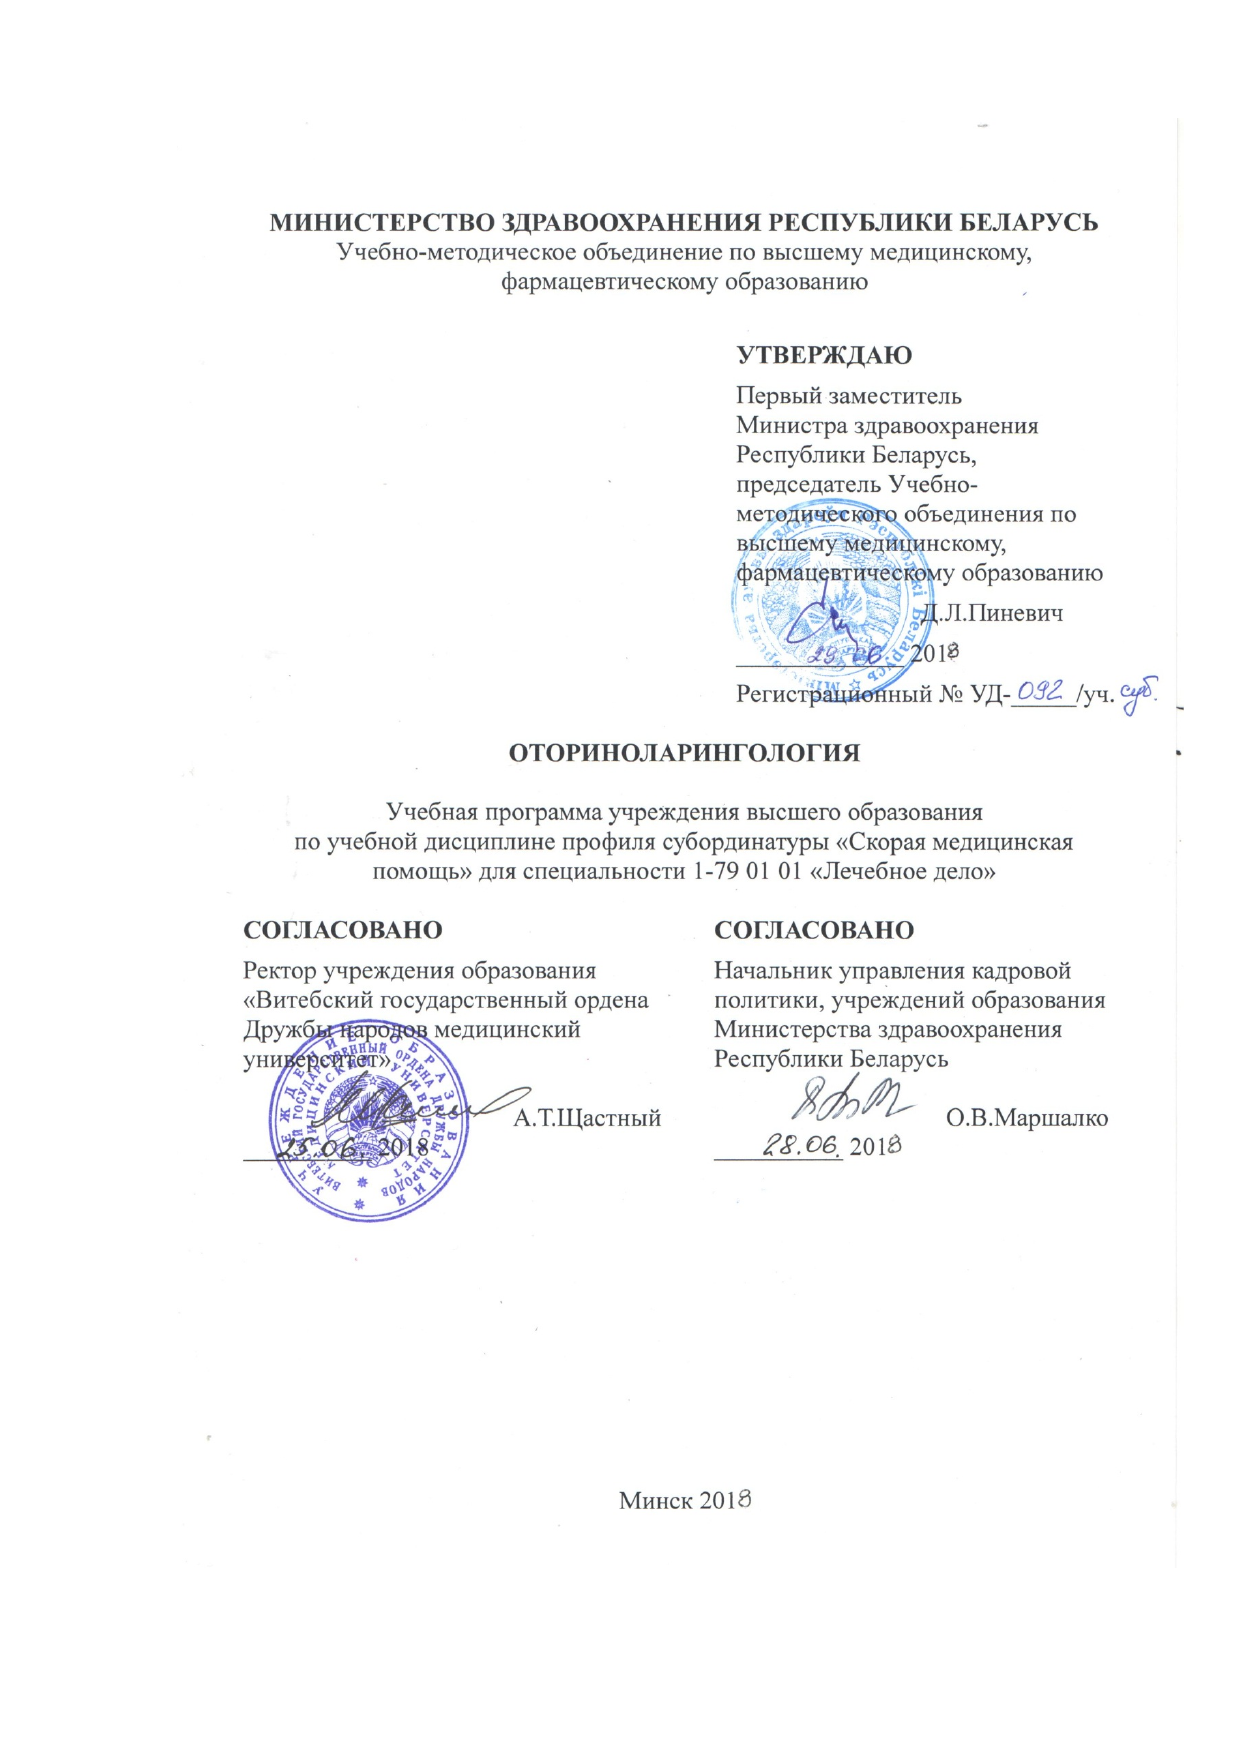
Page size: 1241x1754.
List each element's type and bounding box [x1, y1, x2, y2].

picture [177, 118, 1184, 1568]
